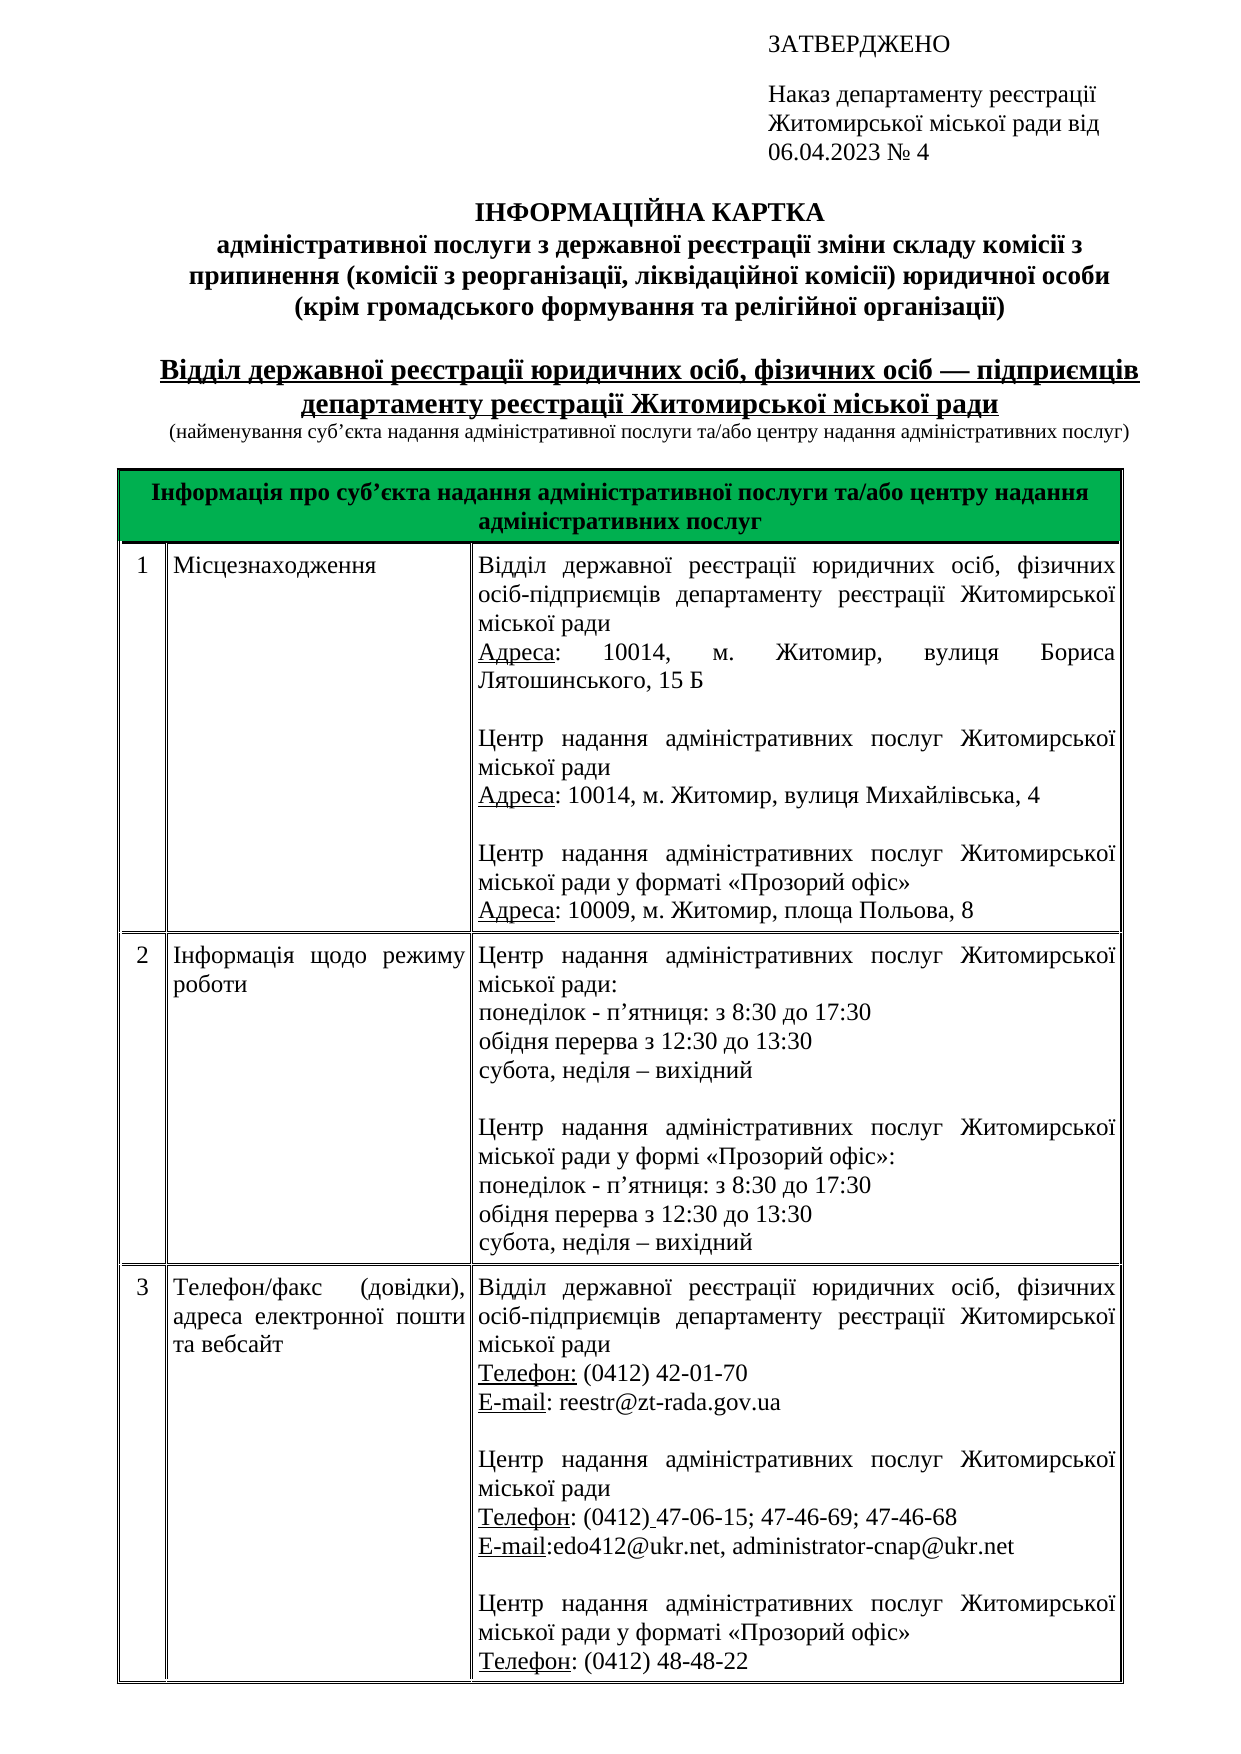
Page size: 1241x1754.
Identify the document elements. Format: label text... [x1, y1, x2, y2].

text адміністративної послуги з державної реєстрації зміни складу комісії з припинення (комісії з реорганізації, ліквідаційної комісії) юридичної особи [148, 228, 1152, 290]
table_cell Центр надання адміністративних послуг Житомирської міської ради: понеділок - п’ятниця: з 8:30 до 17:30 обідня перерва з 12:30 до 13:30 субота, неділя – вихідний Центр надання адміністративних послуг Житомирської міської ради у формі «Прозорий офіс»: понеділок - п’ятниця: з 8:30 до 17:30 обідня перерва з 12:30 до 13:30 субота, неділя – вихідний [472, 931, 1122, 1262]
table_cell Відділ державної реєстрації юридичних осіб, фізичних осіб-підприємців департаменту реєстрації Житомирської міської ради Адреса: 10014, м. Житомир, вулиця Бориса Лятошинського, 15 Б Центр надання адміністративних послуг Житомирської міської ради Адреса: 10014, м. Житомир, вулиця Михайлівська, 4 Центр надання адміністративних послуг Житомирської міської ради у форматі «Прозорий офіс» Адреса: 10009, м. Житомир, площа Польова, 8 [473, 541, 1120, 931]
text Відділ державної реєстрації юридичних осіб, фізичних осіб — підприємців департаменту реєстрації Житомирської міської ради [148, 352, 1152, 419]
table_cell 2 [118, 931, 167, 1262]
text (найменування суб’єкта надання адміністративної послуги та/або центру надання адміністративних послуг) [148, 419, 1152, 443]
table_cell Місцезнаходження [168, 544, 470, 931]
table_cell Відділ державної реєстрації юридичних осіб, фізичних осіб-підприємців департаменту реєстрації Житомирської міської ради Телефон: (0412) 42-01-70 E-mail: reestr@zt-rada.gov.ua Центр надання адміністративних послуг Житомирської міської ради Телефон: (0412) 47-06-15; 47-46-69; 47-46-68 E-mail:edo412@ukr.net, administrator-cnap@ukr.net Центр надання адміністративних послуг Житомирської міської ради у форматі «Прозорий офіс» Телефон: (0412) 48-48-22 [472, 1263, 1121, 1681]
text (крім громадського формування та релігійної організації) [148, 290, 1152, 321]
text ІНФОРМАЦІЙНА КАРТКА [148, 197, 1152, 228]
table_cell 1 [120, 541, 165, 931]
text ЗАТВЕРДЖЕНО [148, 29, 1152, 58]
table_header Інформація про суб’єкта надання адміністративної послуги та/або центру надання адміністративних послуг [120, 471, 1120, 541]
table_cell Інформація щодо режиму роботи [168, 934, 470, 1262]
table_cell Телефон/факс (довідки), адреса електронної пошти та вебсайт [167, 1266, 472, 1681]
table_cell 3 [120, 1263, 167, 1681]
text Наказ департаменту реєстрації Житомирської міської ради від 06.04.2023 № 4 [768, 79, 1152, 165]
